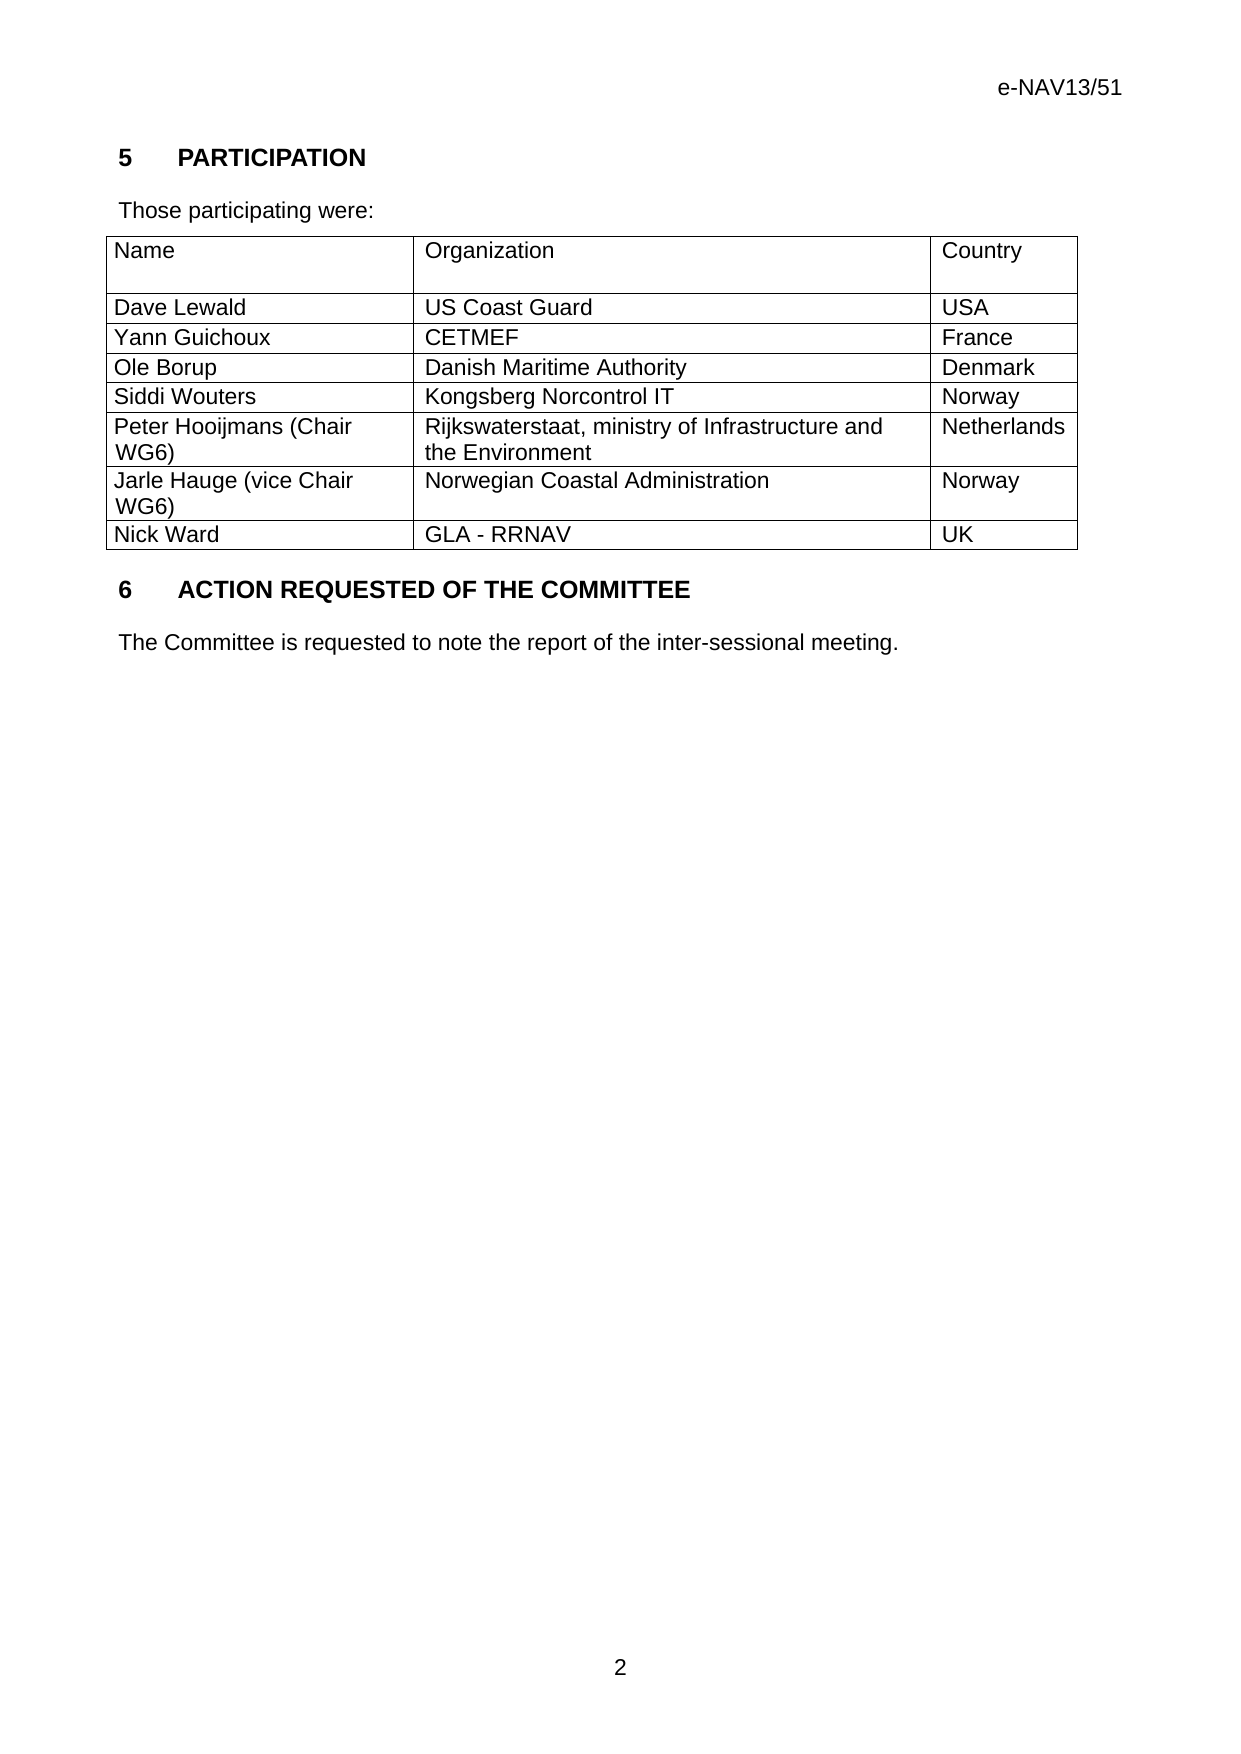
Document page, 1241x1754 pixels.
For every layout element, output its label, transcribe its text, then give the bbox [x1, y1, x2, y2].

table_cell US Coast Guard [414, 294, 930, 323]
subtitle Action requested of the Committee [118, 575, 1122, 604]
table_cell USA [931, 294, 1077, 323]
table_header Country [931, 237, 1077, 293]
table_cell Norwegian Coastal Administration [414, 467, 930, 519]
table_cell Yann Guichoux [107, 324, 413, 353]
table_cell Kongsberg Norcontrol IT [414, 383, 930, 412]
table_cell Norway [931, 467, 1077, 519]
table_cell UK [931, 521, 1077, 549]
table_cell Netherlands [931, 413, 1077, 466]
table_cell Siddi Wouters [107, 383, 413, 412]
table_cell Jarle Hauge (vice Chair WG6) [107, 467, 413, 519]
table_cell Ole Borup [107, 354, 413, 382]
subtitle Participation [118, 143, 1122, 172]
table_cell Denmark [931, 354, 1077, 382]
table_cell Rijkswaterstaat, ministry of Infrastructure and the Environment [414, 413, 930, 466]
text The Committee is requested to note the report of the inter-sessional meeting. [118, 629, 1122, 655]
table_cell Danish Maritime Authority [414, 354, 930, 382]
table_cell Peter Hooijmans (Chair WG6) [107, 413, 413, 466]
table_cell Dave Lewald [107, 294, 413, 323]
table_cell GLA - RRNAV [414, 521, 930, 549]
table_cell France [931, 324, 1077, 353]
table_cell Nick Ward [107, 521, 413, 549]
table_cell Norway [931, 383, 1077, 412]
table_header Organization [414, 237, 930, 293]
table_cell CETMEF [414, 324, 930, 353]
table_header Name [107, 237, 413, 293]
text Those participating were: [118, 197, 1122, 223]
